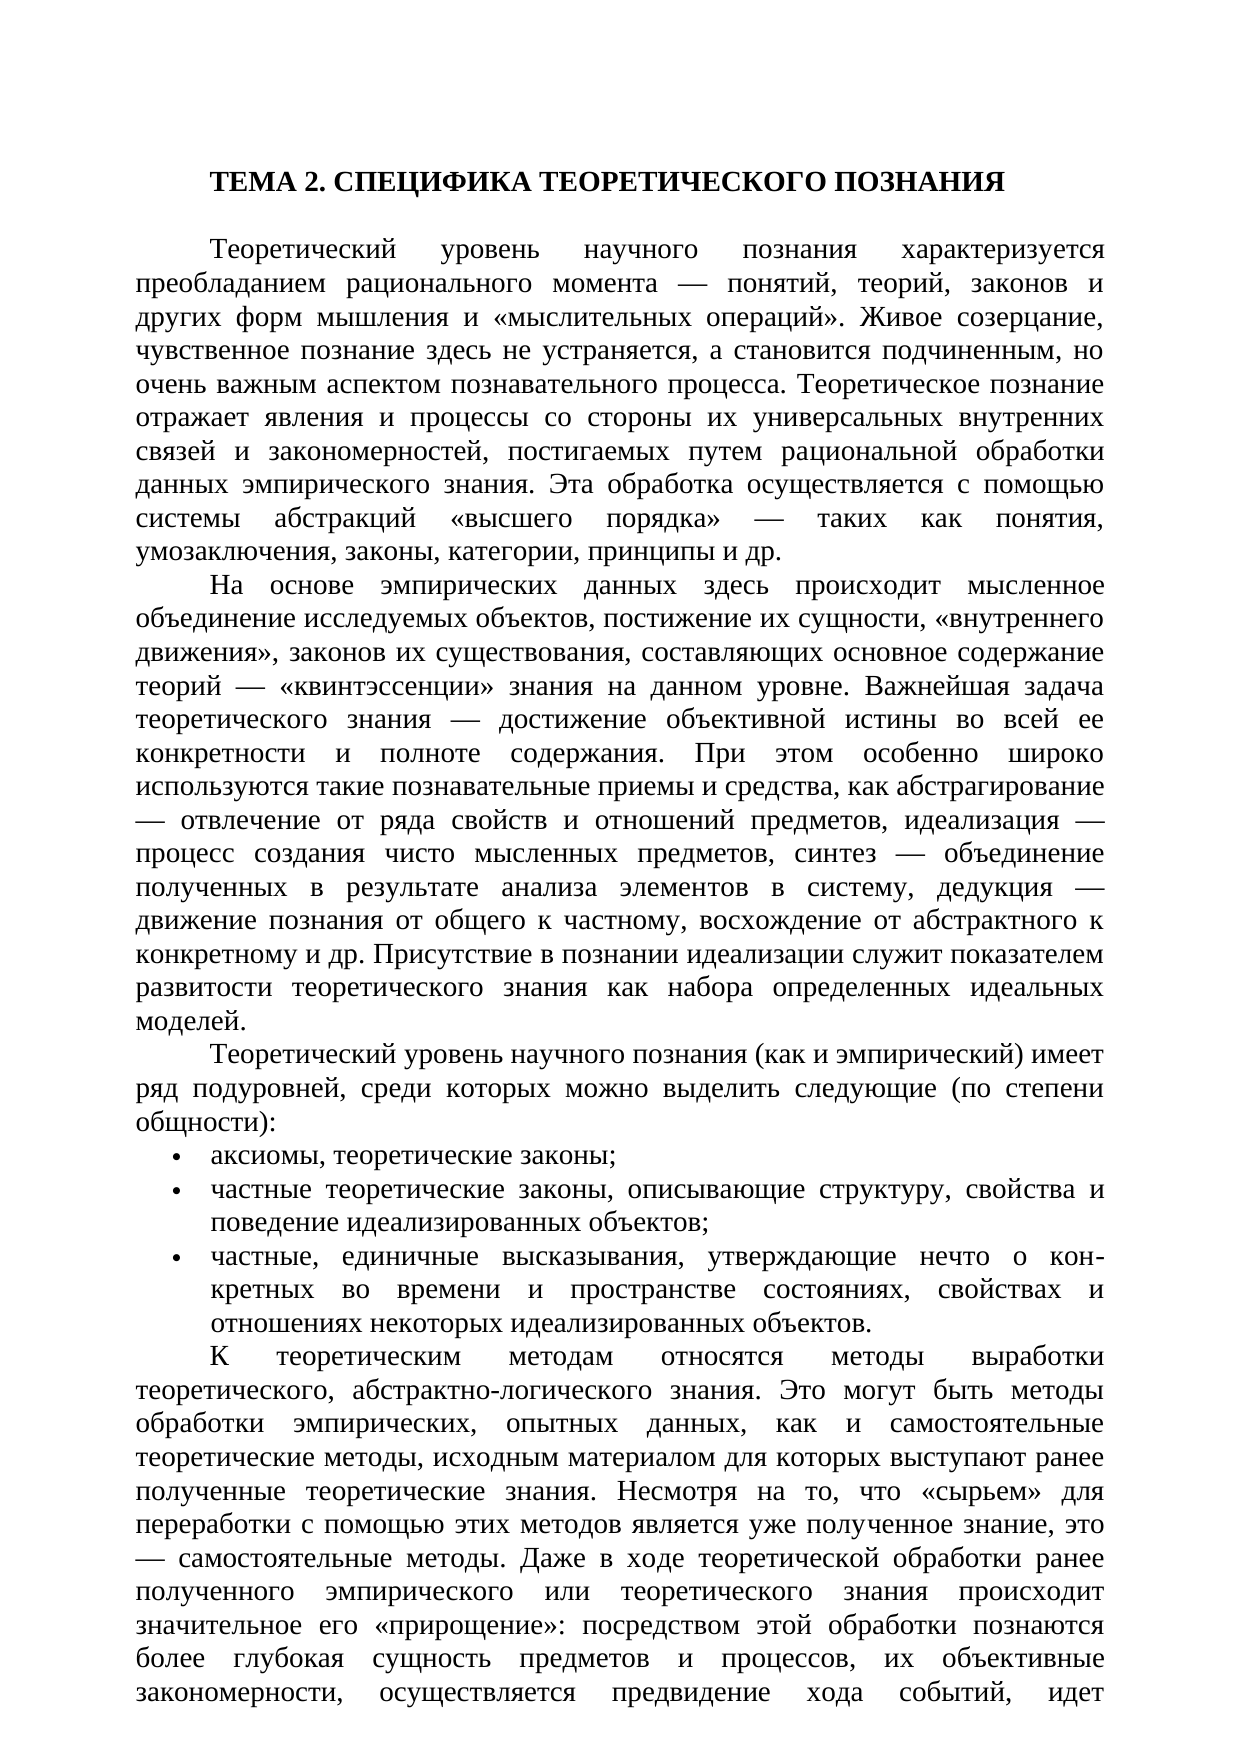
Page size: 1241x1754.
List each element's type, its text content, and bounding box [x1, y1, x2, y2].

text На основе эмпирических данных здесь происходит мысленное объединение исследуемых объектов, постижение их сущности, «внутреннего движения», законов их существования, составляющих основное содержание теорий — «квинтэссенции» знания на данном уровне. Важнейшая задача теоретического знания — достижение объективной истины во всей ее конкретности и полноте содержания. При этом особенно широко используются такие познавательные приемы и средства, как абстрагирование — отвлечение от ряда свойств и отношений предметов, идеализация — процесс создания чисто мысленных предметов, синтез — объединение полученных в результате анализа элементов в систему, дедукция — движение познания от общего к частному, восхождение от абстрактного к конкретному и др. Присутствие в познании идеализации служит показателем развитости теоретического знания как набора определенных идеальных моделей. [135, 567, 1105, 1037]
text Теоретический уровень научного познания характеризуется преобладанием рационального момента — понятий, теорий, законов и других форм мышления и «мыслительных операций». Живое созерцание, чувственное познание здесь не устраняется, а становится подчиненным, но очень важным аспектом познавательного процесса. Теоретическое познание отражает явления и процессы со стороны их универсальных внутренних связей и закономерностей, постигаемых путем рациональной обработки данных эмпирического знания. Эта обработка осуществляется с помощью системы абстракций «высшего порядка» — таких как понятия, умозаключения, законы, категории, принципы и др. [135, 232, 1105, 567]
list частные теоретические законы, описывающие структуру, свойства и поведение идеализированных объектов; [173, 1171, 1105, 1238]
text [135, 1338, 1105, 1707]
list аксиомы, теоретические законы; [173, 1137, 1105, 1171]
text ТЕМА 2. СПЕЦИФИКА ТЕОРЕТИЧЕСКОГО ПОЗНАНИЯ [135, 164, 1105, 198]
text Теоретический уровень научного познания (как и эмпирический) имеет ряд подуровней, среди которых можно выделить следующие (по степени общности): [135, 1037, 1105, 1137]
list частные, единичные высказывания, утверждающие нечто о конкретных во времени и пространстве состояниях, свойствах и отношениях некоторых идеализированных объектов. [173, 1238, 1105, 1338]
